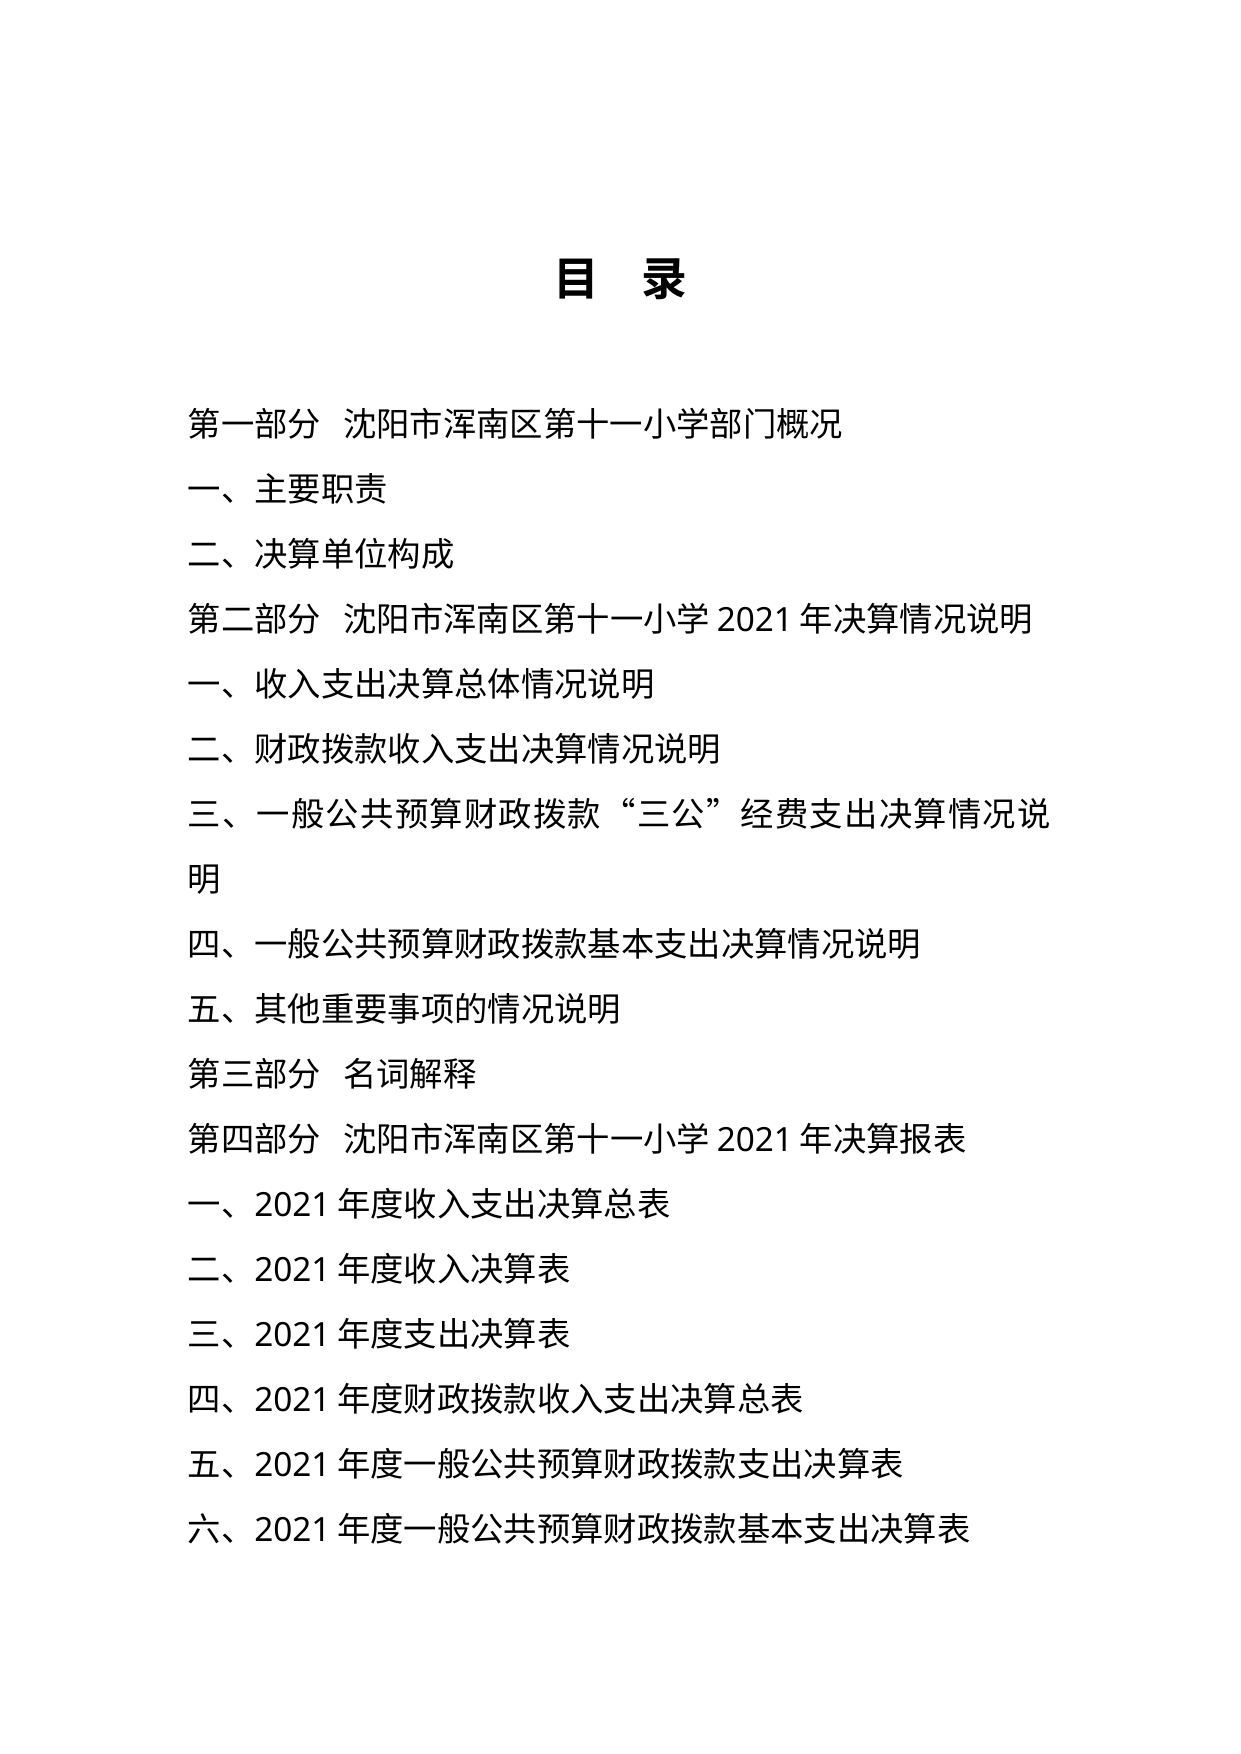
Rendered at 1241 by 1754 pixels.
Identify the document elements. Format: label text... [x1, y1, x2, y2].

text 一、主要职责 [187, 454, 1053, 519]
text 第四部分 沈阳市浑南区第十一小学2021年决算报表 [187, 1104, 1053, 1169]
text 目 录 [187, 227, 1053, 324]
text 六、2021年度一般公共预算财政拨款基本支出决算表 [187, 1494, 1053, 1559]
text 二、决算单位构成 [187, 519, 1053, 584]
text 一、收入支出决算总体情况说明 [187, 649, 1053, 714]
text 四、2021年度财政拨款收入支出决算总表 [187, 1364, 1053, 1429]
text 第三部分 名词解释 [187, 1039, 1053, 1104]
text 二、2021年度收入决算表 [187, 1234, 1053, 1299]
text 第二部分 沈阳市浑南区第十一小学2021年决算情况说明 [187, 584, 1053, 649]
text 三、2021年度支出决算表 [187, 1299, 1053, 1364]
text 第一部分 沈阳市浑南区第十一小学部门概况 [187, 389, 1053, 454]
text 四、一般公共预算财政拨款基本支出决算情况说明 [187, 909, 1053, 974]
text 二、财政拨款收入支出决算情况说明 [187, 714, 1053, 779]
text 三、一般公共预算财政拨款“三公”经费支出决算情况说明 [187, 779, 1053, 909]
text 五、其他重要事项的情况说明 [187, 974, 1053, 1039]
text 一、2021年度收入支出决算总表 [187, 1169, 1053, 1234]
text 五、2021年度一般公共预算财政拨款支出决算表 [187, 1429, 1053, 1494]
